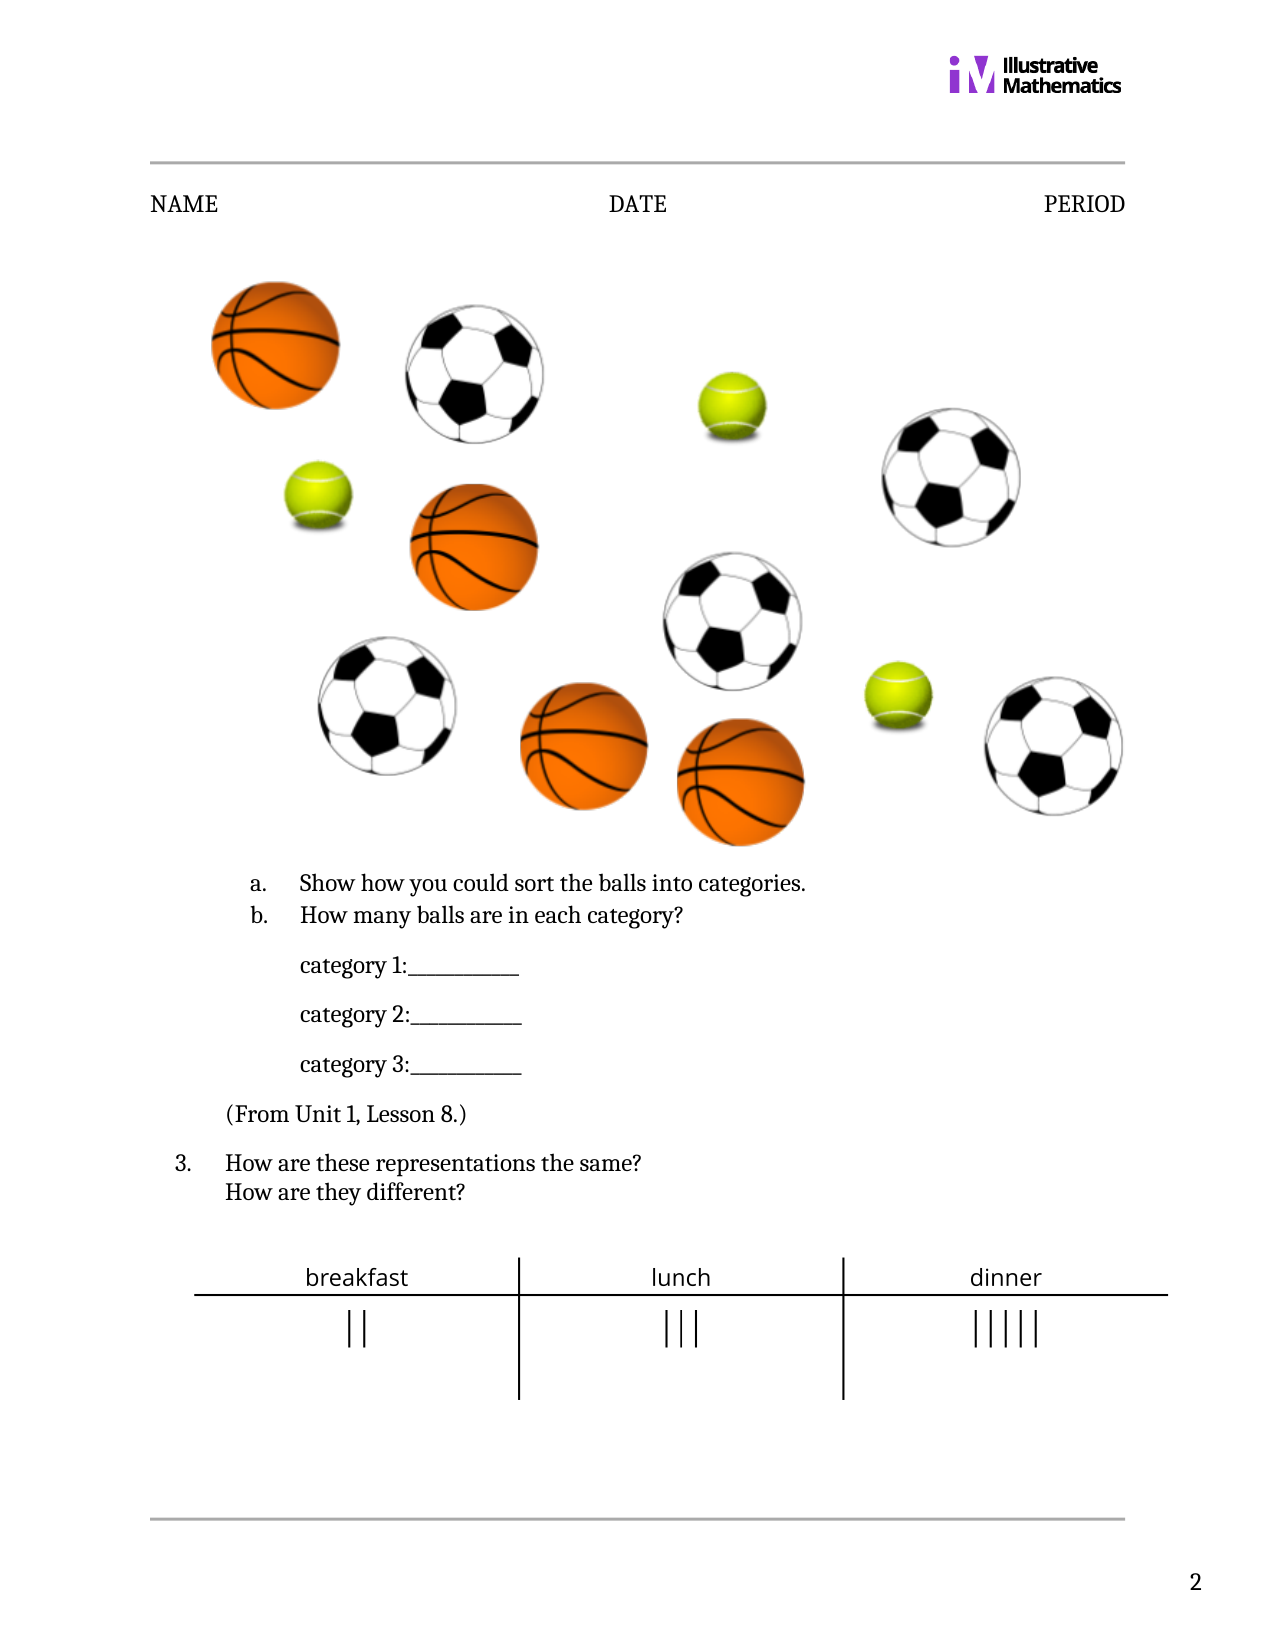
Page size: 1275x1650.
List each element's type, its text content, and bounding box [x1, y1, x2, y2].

list category 1:____________ [250, 951, 1125, 979]
picture [193, 1256, 1169, 1401]
list Show how you could sort the balls into categories. [250, 869, 1125, 897]
list (From Unit 1, Lesson 8.) [175, 1099, 1125, 1128]
list How many balls are in each category? [250, 901, 1125, 930]
list category 3:____________ [250, 1050, 1125, 1079]
picture [193, 276, 1169, 865]
list category 2:____________ [250, 1000, 1125, 1029]
picture [949, 55, 1121, 93]
list How are these representations the same? How are they different? [175, 1149, 1125, 1207]
